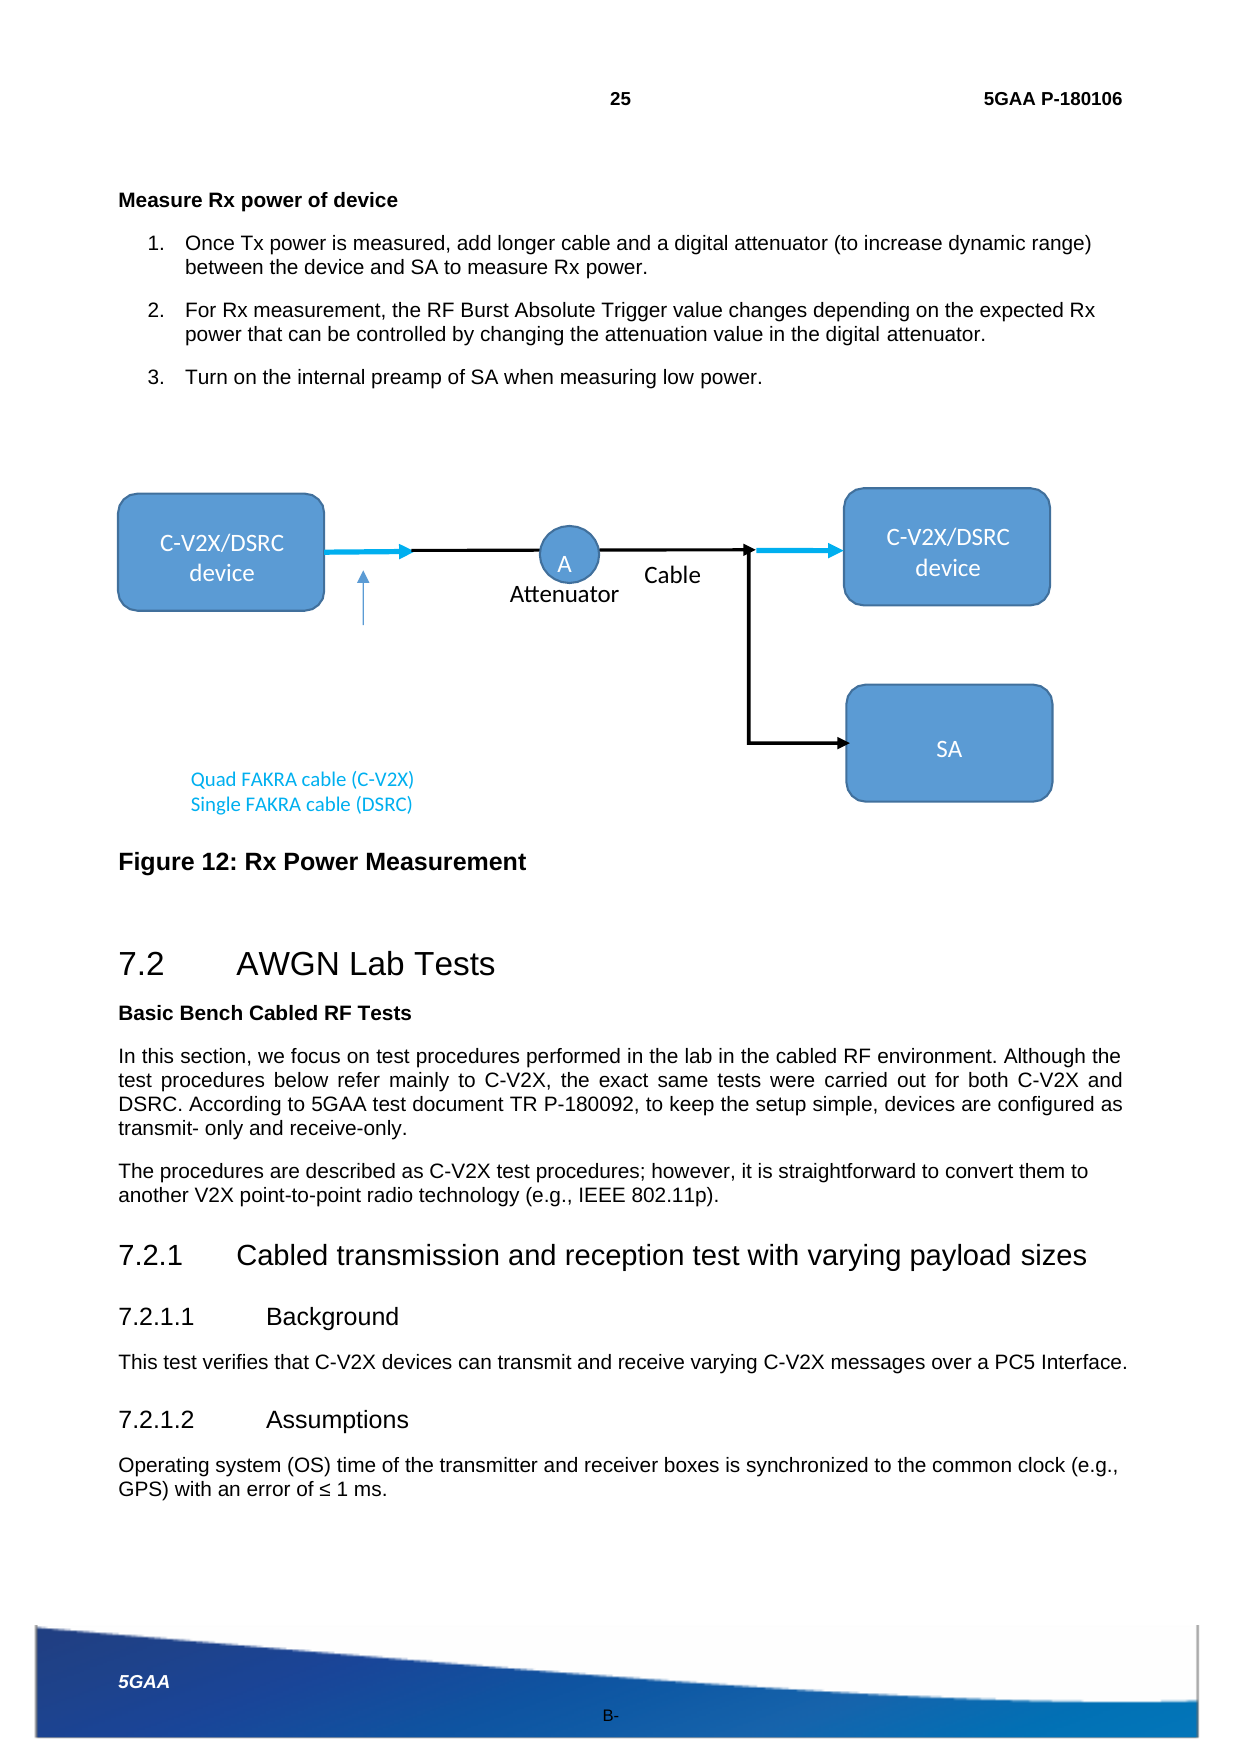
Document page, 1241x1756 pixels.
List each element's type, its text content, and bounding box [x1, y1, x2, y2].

subtitle Background [118, 1302, 1240, 1331]
picture [0, 1625, 1241, 1755]
subtitle Basic Bench Cabled RF Tests [118, 1001, 1240, 1025]
subtitle Assumptions [118, 1405, 1240, 1434]
list For Rx measurement, the RF Burst Absolute Trigger value changes depending on the expected Rx power that can be controlled by changing the attenuation value in the digital attenuator. [147, 298, 1121, 346]
list AWGN Lab Tests [118, 944, 1240, 983]
text In this section, we focus on test procedures performed in the lab in the cabled RF environment. Although the test procedures below refer mainly to C-V2X, the exact same tests were carried out for both C-V2X and DSRC. According to 5GAA test document TR P-180092, to keep the setup simple, devices are configured as transmit- only and receive-only. [118, 1044, 1123, 1140]
text This test verifies that C-V2X devices can transmit and receive varying C-V2X messages over a PC5 Interface. [118, 1350, 1240, 1374]
text Operating system (OS) time of the transmitter and receiver boxes is synchronized to the common clock (e.g., GPS) with an error of ≤ 1 ms. [118, 1452, 1122, 1500]
subtitle Measure Rx power of device [118, 188, 1240, 212]
subtitle Cabled transmission and reception test with varying payload sizes [118, 1238, 1240, 1271]
text The procedures are described as C-V2X test procedures; however, it is straightforward to convert them to another V2X point-to-point radio technology (e.g., IEEE 802.11p). [118, 1158, 1122, 1206]
subtitle Figure 12: Rx Power Measurement [118, 847, 1240, 876]
list Turn on the internal preamp of SA when measuring low power. [147, 364, 1240, 388]
list Once Tx power is measured, add longer cable and a digital attenuator (to increase dynamic range) between the device and SA to measure Rx power. [147, 231, 1121, 279]
